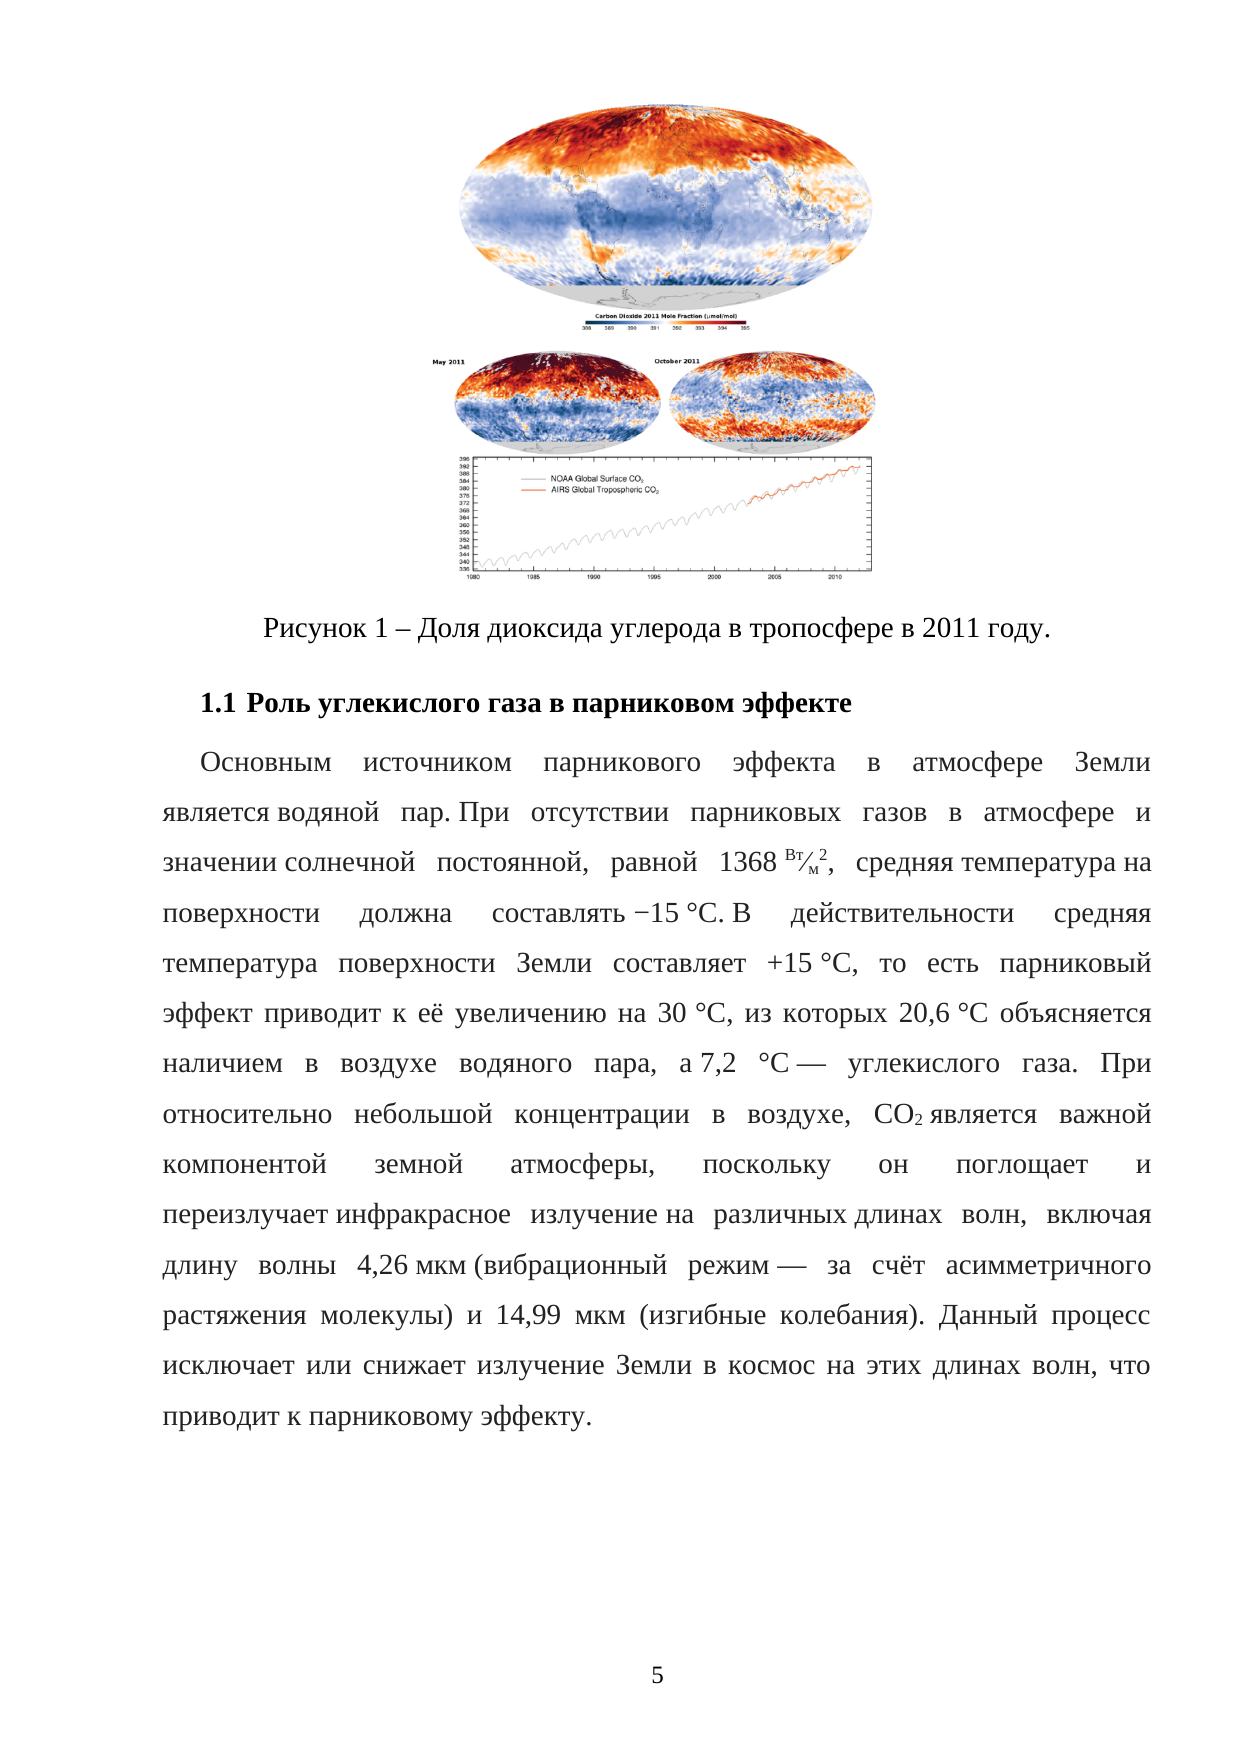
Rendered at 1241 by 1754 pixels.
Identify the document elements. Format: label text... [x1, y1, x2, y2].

text Рисунок 1 – Доля диоксида углерода в тропосфере в 2011 году. [162, 610, 1152, 643]
subtitle Роль углекислого газа в парниковом эффекте [200, 685, 1152, 719]
picture [430, 88, 884, 590]
text Основным источником парникового эффекта в атмосфере Земли является водяной пар. При отсутствии парниковых газов в атмосфере и значении солнечной постоянной, равной 1368 Вт⁄м2, средняя температура на поверхности должна составлять −15 °C. В действительности средняя температура поверхности Земли составляет +15 °C, то есть парниковый эффект приводит к её увеличению на 30 °C, из которых 20,6 °C объясняется наличием в воздухе водяного пара, а 7,2 °C — углекислого газа. При относительно небольшой концентрации в воздухе, CO2 является важной компонентой земной атмосферы, поскольку он поглощает и переизлучает инфракрасное излучение на различных длинах волн, включая длину волны 4,26 мкм (вибрационный режим — за счёт асимметричного растяжения молекулы) и 14,99 мкм (изгибные колебания). Данный процесс исключает или снижает излучение Земли в космос на этих длинах волн, что приводит к парниковому эффекту. [162, 744, 1152, 1431]
